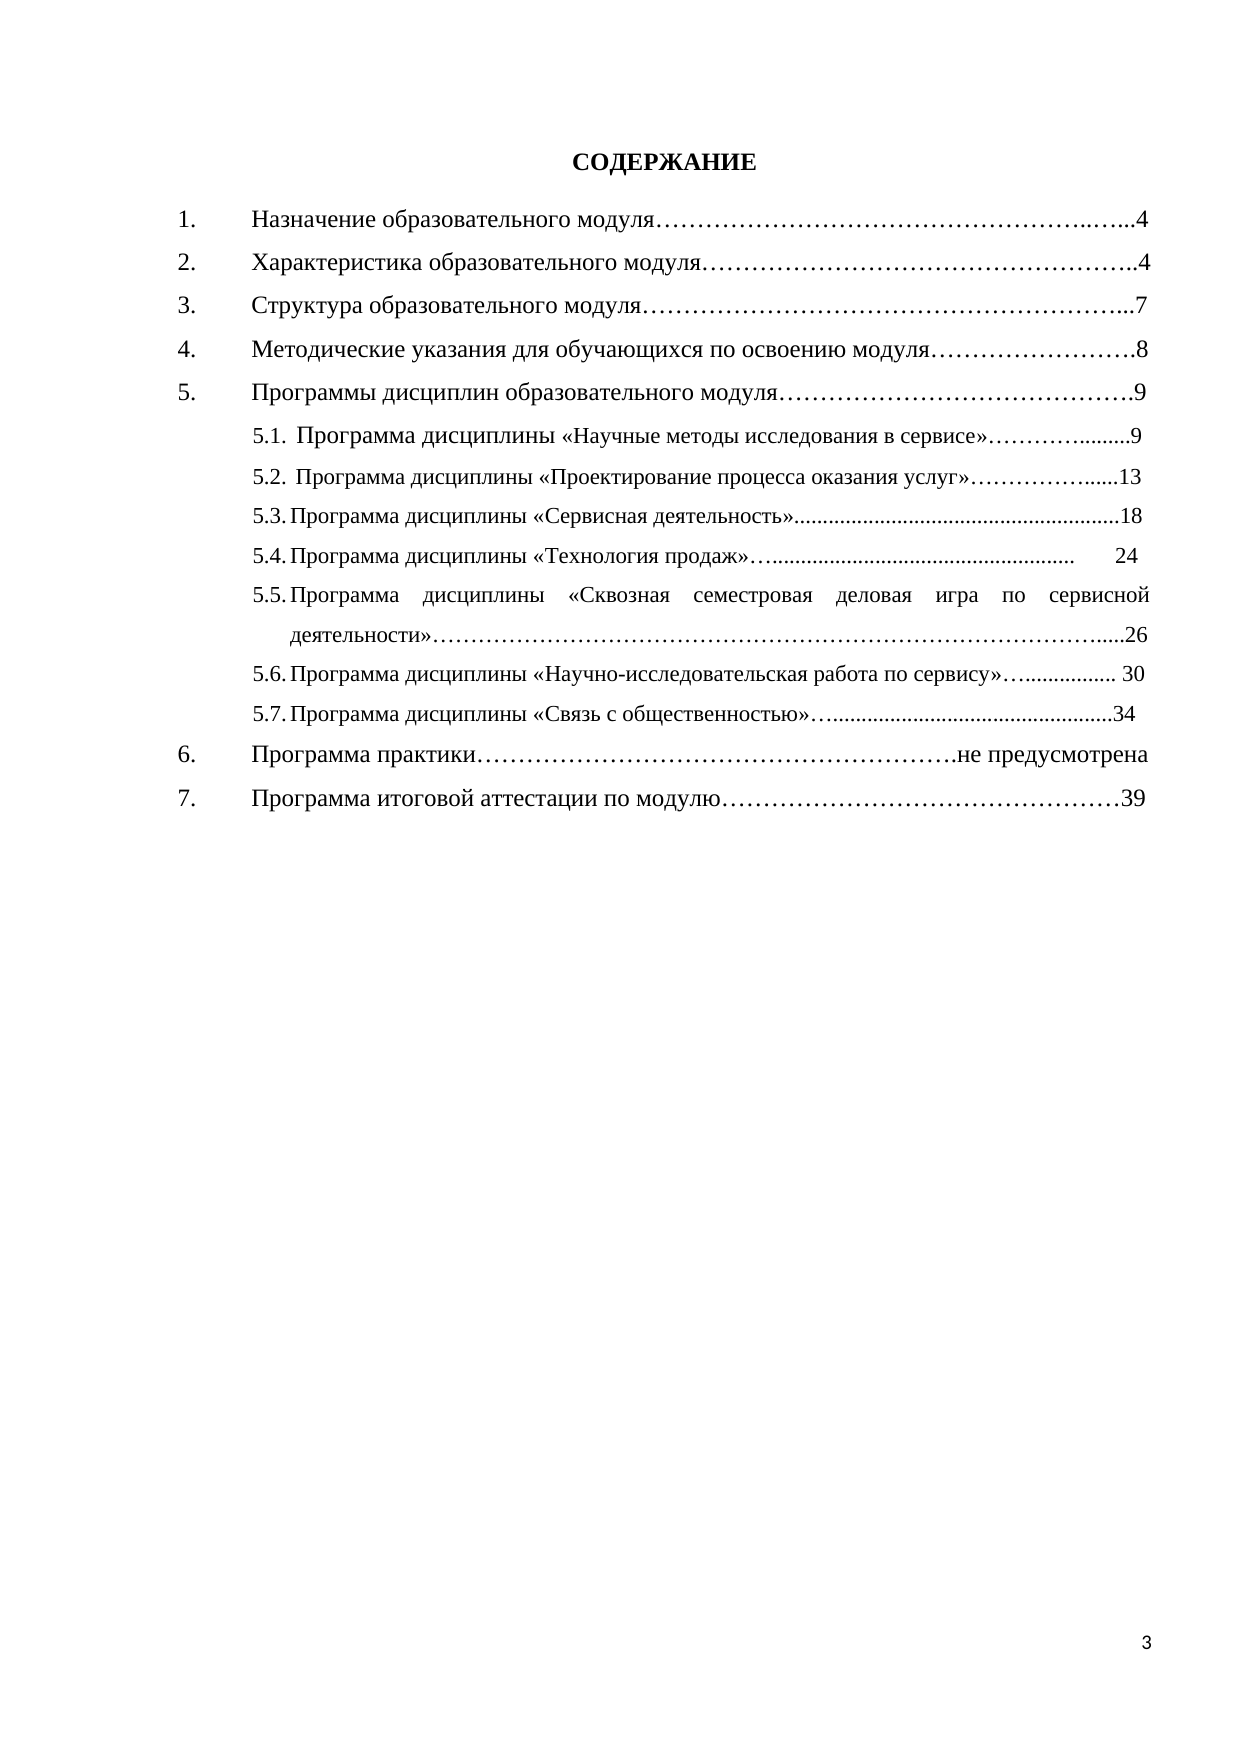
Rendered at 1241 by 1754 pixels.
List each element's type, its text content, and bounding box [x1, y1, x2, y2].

list Программа дисциплины «Связь с общественностью»….................................................34 [252, 700, 1152, 726]
list Методические указания для обучающихся по освоению модуля…………………….8 [177, 334, 1152, 362]
list Программа дисциплины «Сквозная семестровая деловая игра по сервисной деятельности»…………………………………………………………………………….....26 [252, 582, 1152, 647]
list Структура образовательного модуля…………………………………………………...7 [177, 291, 1152, 319]
list Программа дисциплины «Технология продаж»…..................................................... 24 [252, 542, 1152, 568]
list Программа дисциплины «Проектирование процесса оказания услуг»……………......13 [252, 463, 1152, 489]
list Характеристика образовательного модуля……………………………………………..4 [177, 247, 1152, 276]
list Программа дисциплины «Научные методы исследования в сервисе»………….........9 [252, 420, 1152, 449]
list Назначение образовательного модуля……………………………………………..…...4 [177, 204, 1152, 233]
list Программа практики………………………………………………….не предусмотрена [177, 739, 1152, 768]
list Программа итоговой аттестации по модулю…………………………………………39 [177, 783, 1152, 811]
list Программа дисциплины «Научно-исследовательская работа по сервису»…................ 30 [252, 661, 1152, 687]
list Программы дисциплин образовательного модуля…………………………………….9 [177, 377, 1152, 406]
list Программа дисциплины «Сервисная деятельность».........................................................18 [252, 503, 1152, 529]
text Содержание [177, 147, 1152, 176]
